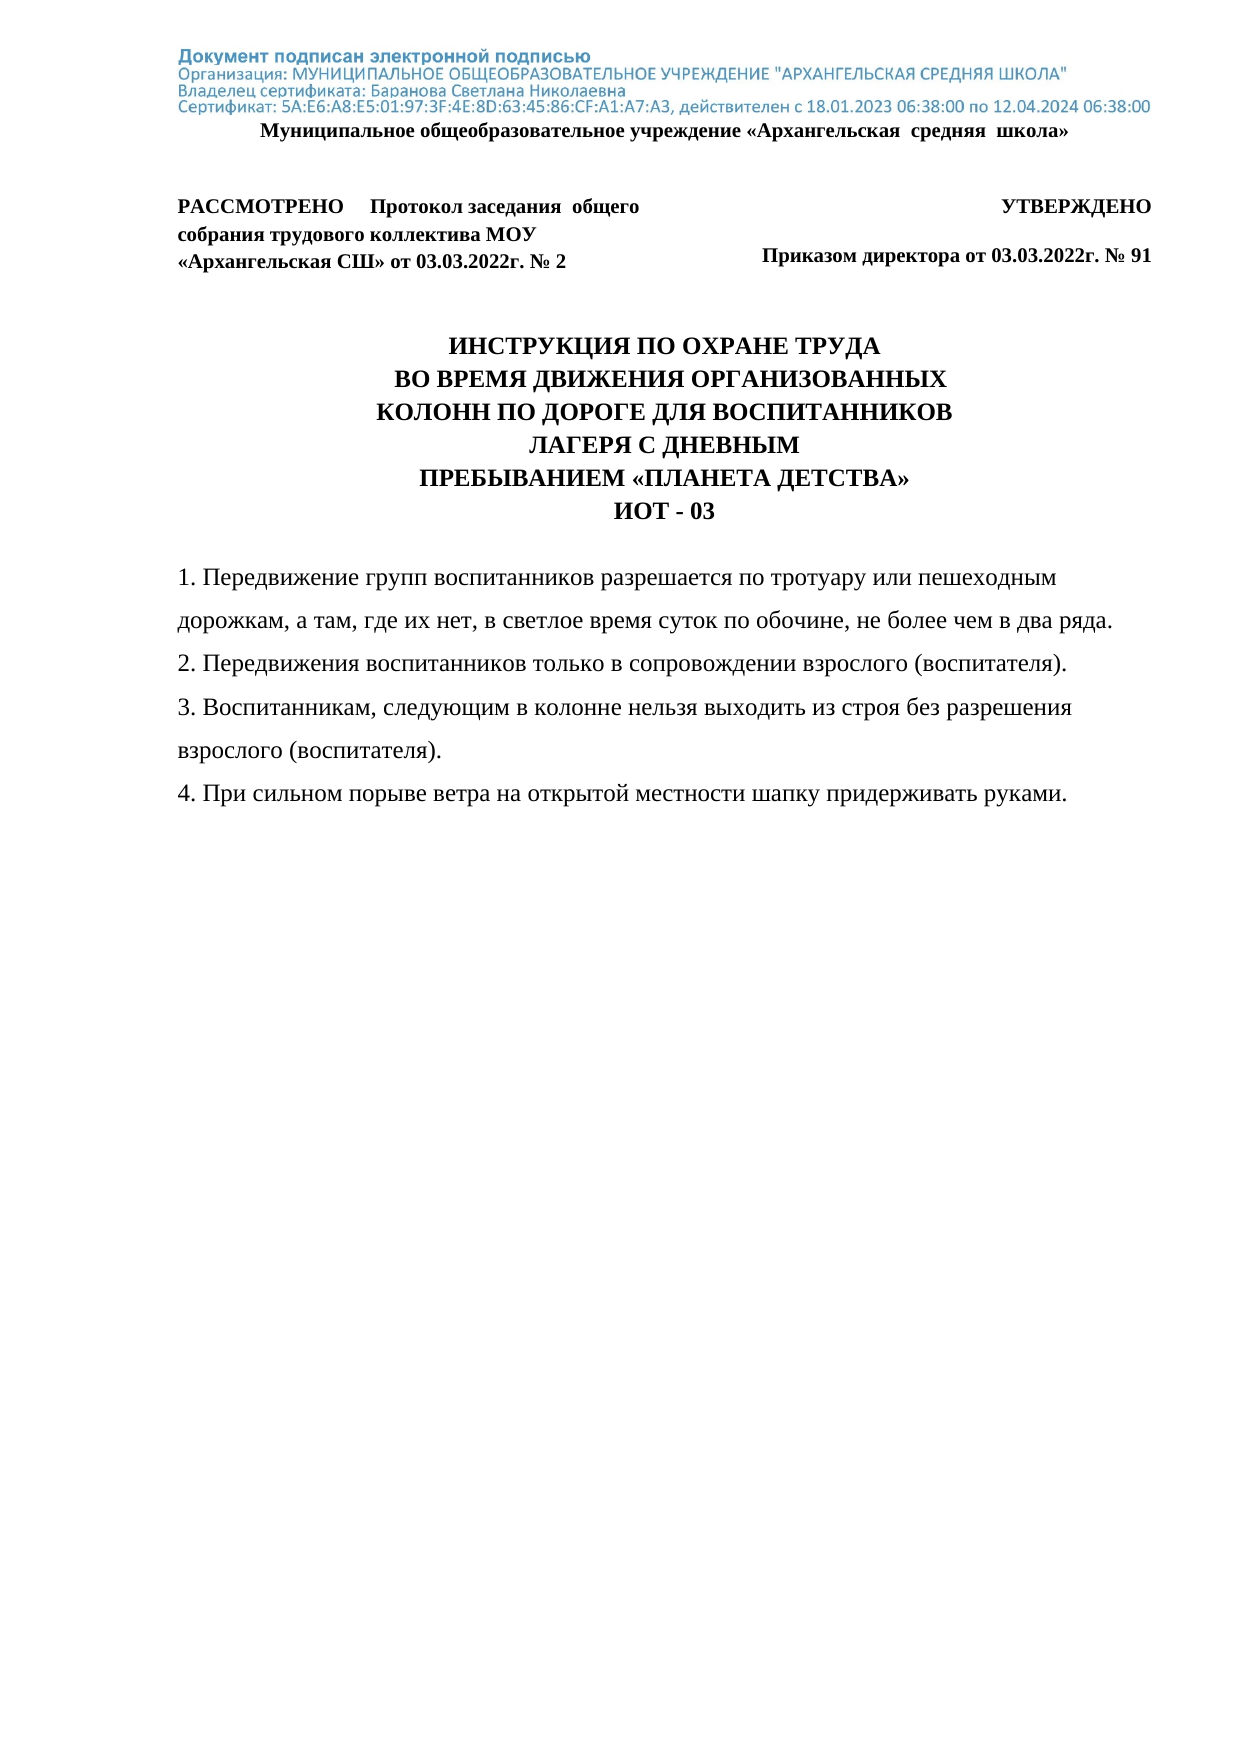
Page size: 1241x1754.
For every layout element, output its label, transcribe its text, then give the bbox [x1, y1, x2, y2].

text 3. Воспитанникам, следующим в колонне нельзя выходить из строя без разрешения взрослого (воспитателя). [177, 692, 1152, 763]
text ЛАГЕРЯ С ДНЕВНЫМ [177, 430, 1152, 459]
text ПРЕБЫВАНИЕМ «ПЛАНЕТА ДЕТСТВА» [177, 463, 1152, 492]
text Муниципальное общеобразовательное учреждение «Архангельская средняя школа» [177, 118, 1152, 142]
text ИНСТРУКЦИЯ ПО ОХРАНЕ ТРУДА [177, 331, 1152, 360]
text ИОТ - 03 [177, 496, 1152, 525]
picture [176, 45, 1152, 115]
text 4. При сильном порыве ветра на открытой местности шапку придерживать руками. [177, 778, 1152, 807]
table_header РАССМОТРЕНО Протокол заседания общего собрания трудового коллектива МОУ «Архангельская СШ» от 03.03.2022г. № 2 [166, 194, 665, 298]
text КОЛОНН ПО ДОРОГЕ ДЛЯ ВОСПИТАННИКОВ [177, 397, 1152, 426]
text ВО ВРЕМЯ ДВИЖЕНИЯ ОРГАНИЗОВАННЫХ [177, 364, 1152, 393]
text 1. Передвижение групп воспитанников разрешается по тротуару или пешеходным дорожкам, а там, где их нет, в светлое время суток по обочине, не более чем в два ряда. [177, 562, 1152, 634]
table_header УТВЕРЖДЕНО Приказом директора от 03.03.2022г. № 91 [665, 194, 1163, 298]
text 2. Передвижения воспитанников только в сопровождении взрослого (воспитателя). [177, 648, 1152, 677]
